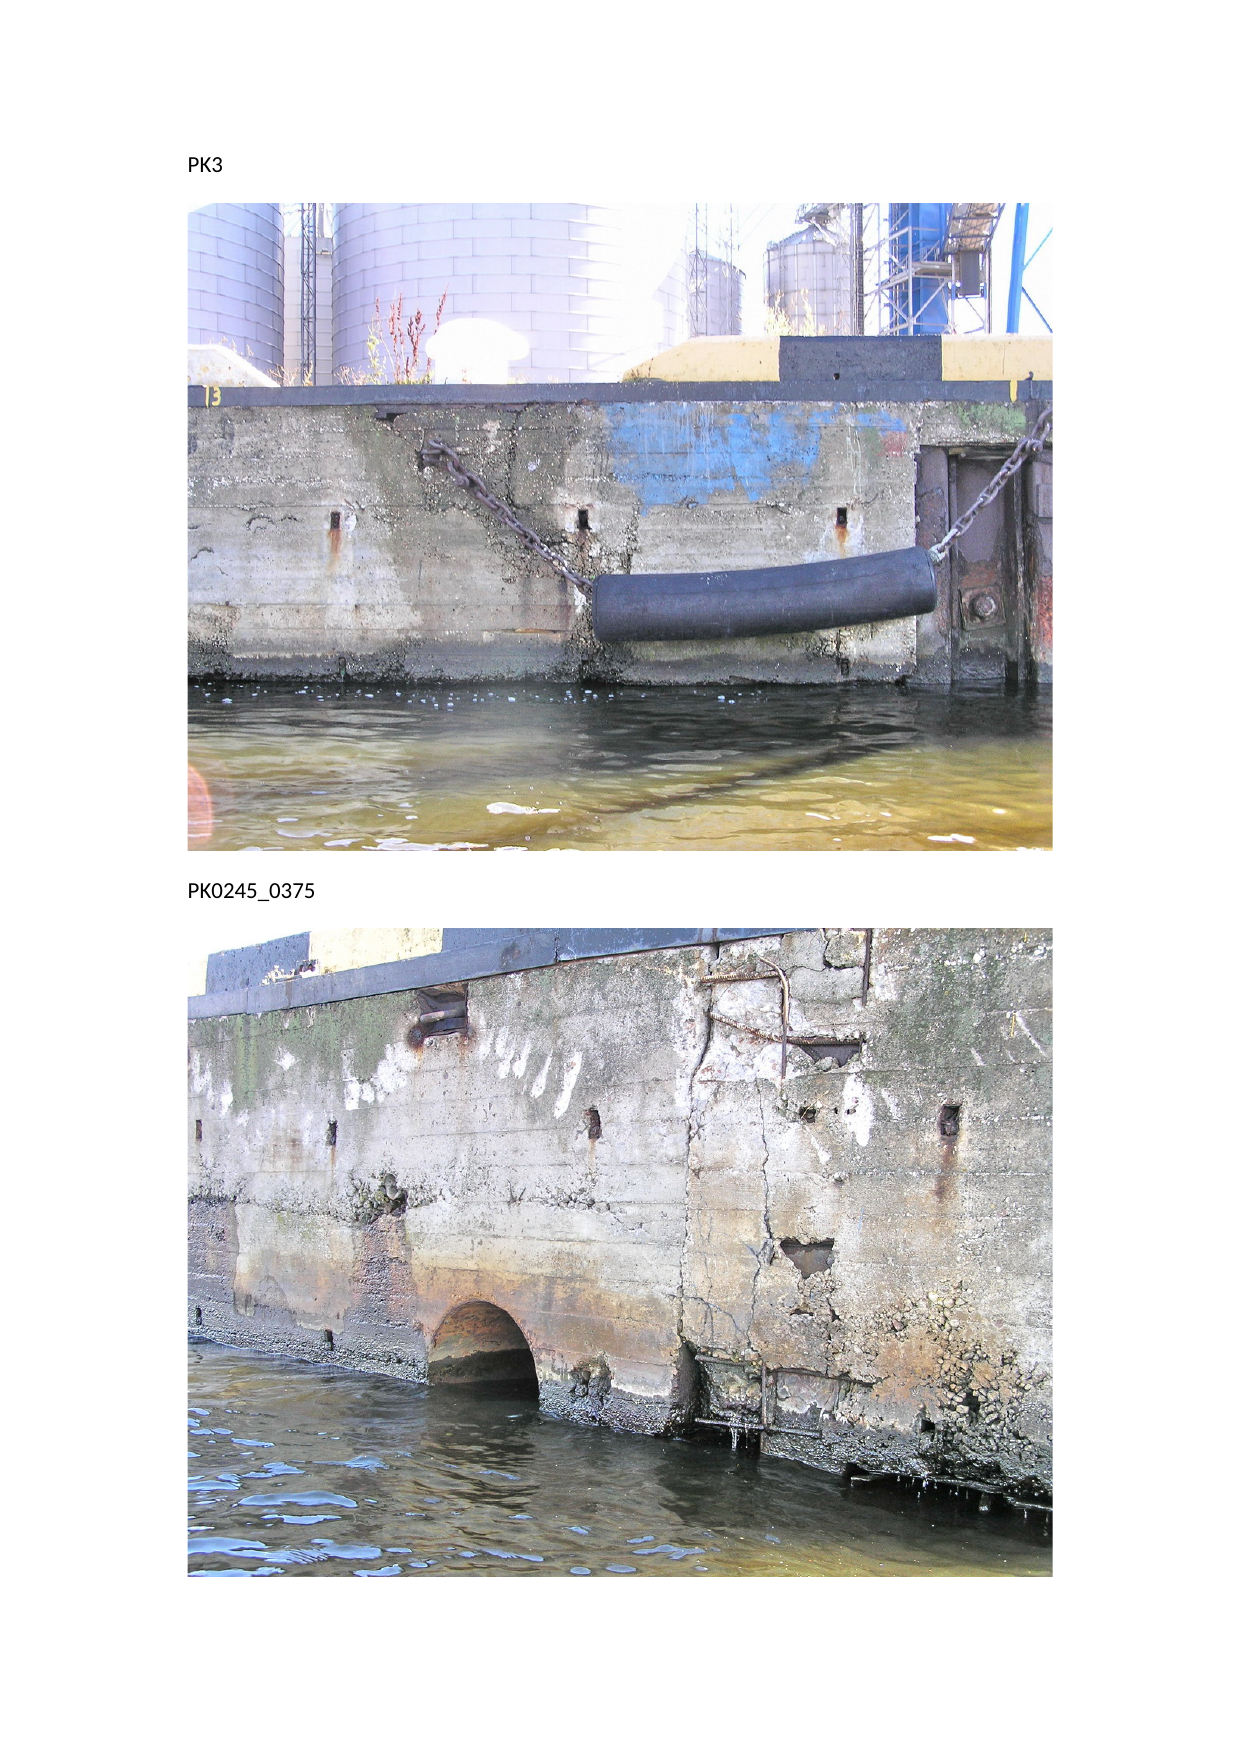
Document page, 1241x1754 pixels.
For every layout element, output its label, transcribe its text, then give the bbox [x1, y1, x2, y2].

text PK0245_0375 [187, 876, 1053, 904]
text PK3 [187, 150, 1053, 178]
picture [187, 928, 1053, 1577]
picture [187, 203, 1053, 851]
